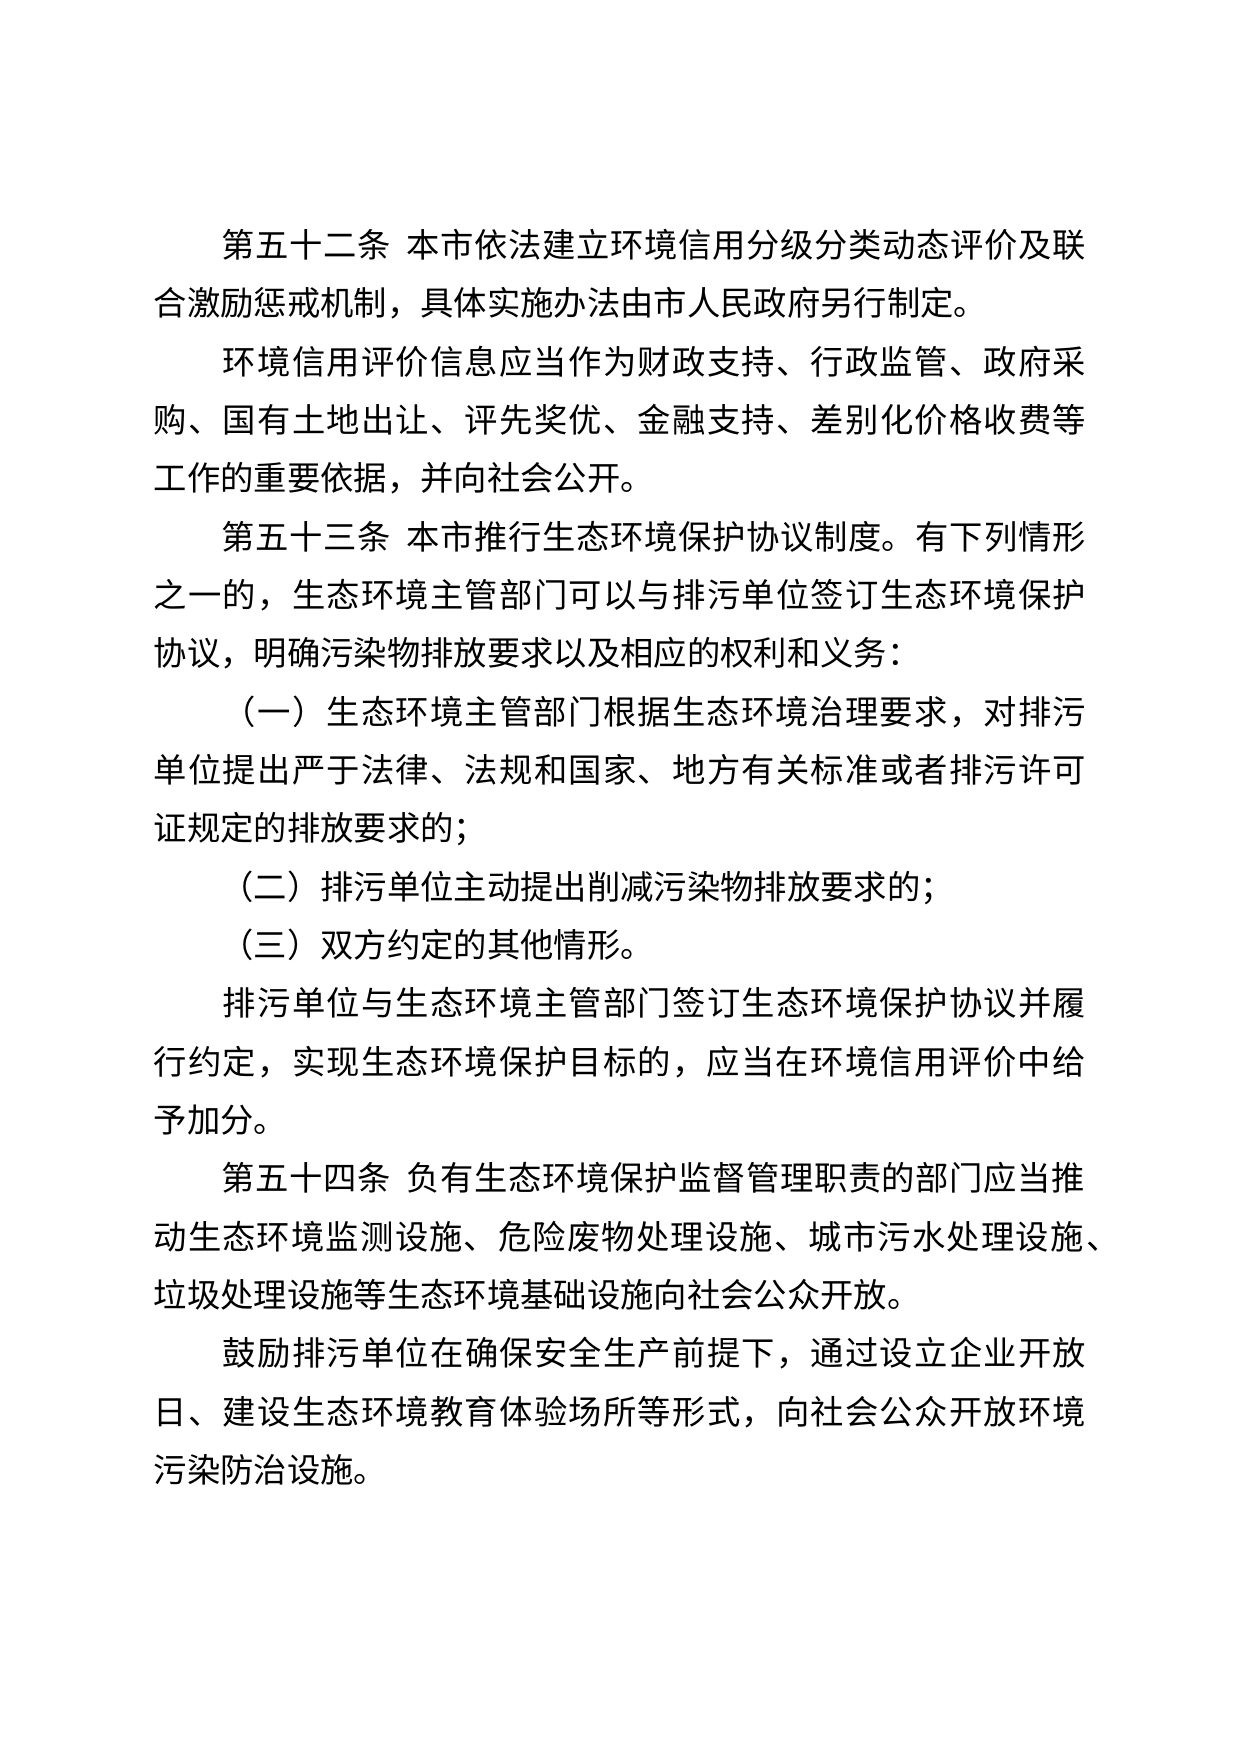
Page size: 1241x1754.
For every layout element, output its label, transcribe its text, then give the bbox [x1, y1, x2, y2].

text 鼓励排污单位在确保安全生产前提下，通过设立企业开放日、建设生态环境教育体验场所等形式，向社会公众开放环境污染防治设施。 [153, 1319, 1087, 1494]
text 排污单位与生态环境主管部门签订生态环境保护协议并履行约定，实现生态环境保护目标的，应当在环境信用评价中给予加分。 [153, 969, 1087, 1144]
text （一）生态环境主管部门根据生态环境治理要求，对排污单位提出严于法律、法规和国家、地方有关标准或者排污许可证规定的排放要求的； [153, 677, 1087, 852]
text 第五十二条 本市依法建立环境信用分级分类动态评价及联合激励惩戒机制，具体实施办法由市人民政府另行制定。 [153, 211, 1087, 327]
text （二）排污单位主动提出削减污染物排放要求的； [153, 852, 1087, 911]
text （三）双方约定的其他情形。 [153, 911, 1087, 969]
text 第五十四条 负有生态环境保护监督管理职责的部门应当推动生态环境监测设施、危险废物处理设施、城市污水处理设施、垃圾处理设施等生态环境基础设施向社会公众开放。 [153, 1144, 1087, 1319]
text 第五十三条 本市推行生态环境保护协议制度。有下列情形之一的，生态环境主管部门可以与排污单位签订生态环境保护协议，明确污染物排放要求以及相应的权利和义务： [153, 502, 1087, 677]
text 环境信用评价信息应当作为财政支持、行政监管、政府采购、国有土地出让、评先奖优、金融支持、差别化价格收费等工作的重要依据，并向社会公开。 [153, 327, 1087, 502]
